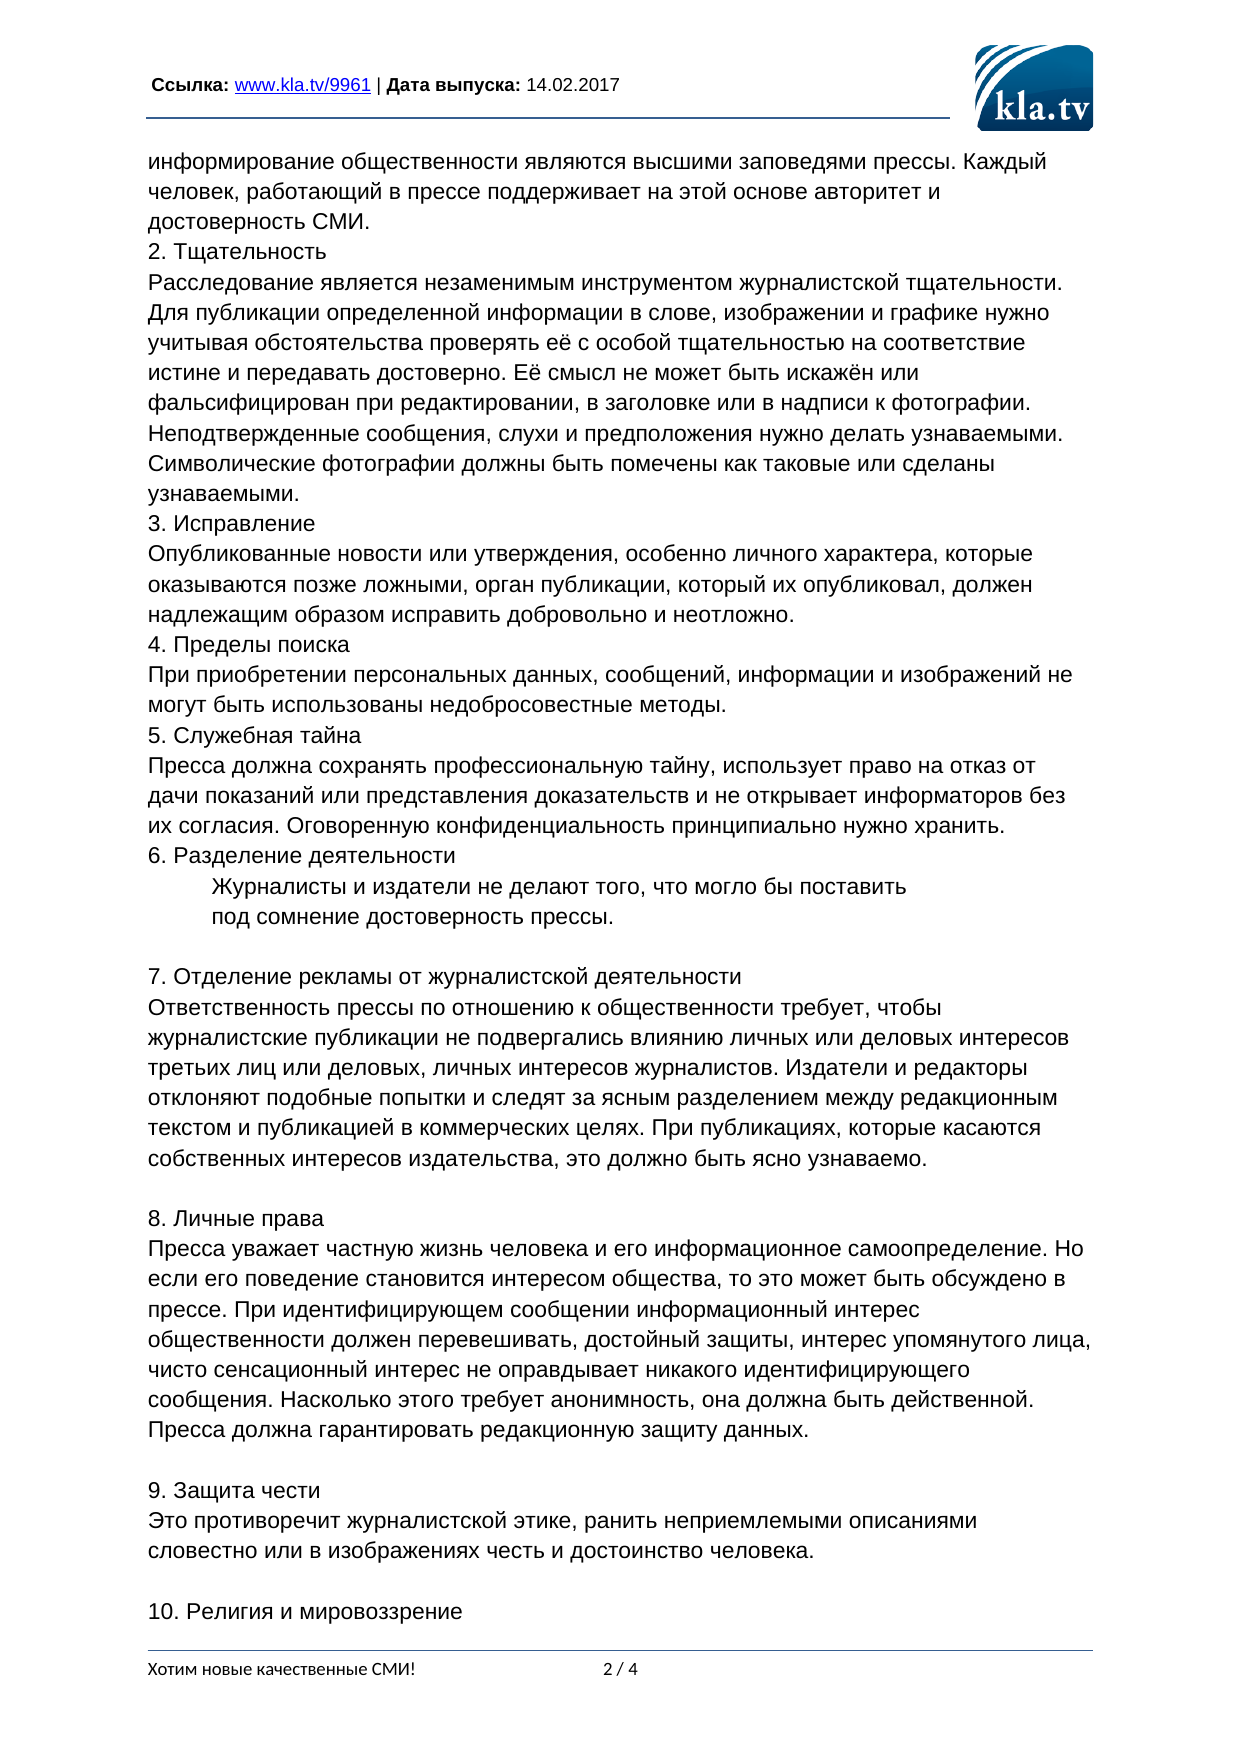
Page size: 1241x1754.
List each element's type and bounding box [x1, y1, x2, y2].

text [148, 148, 1093, 1624]
